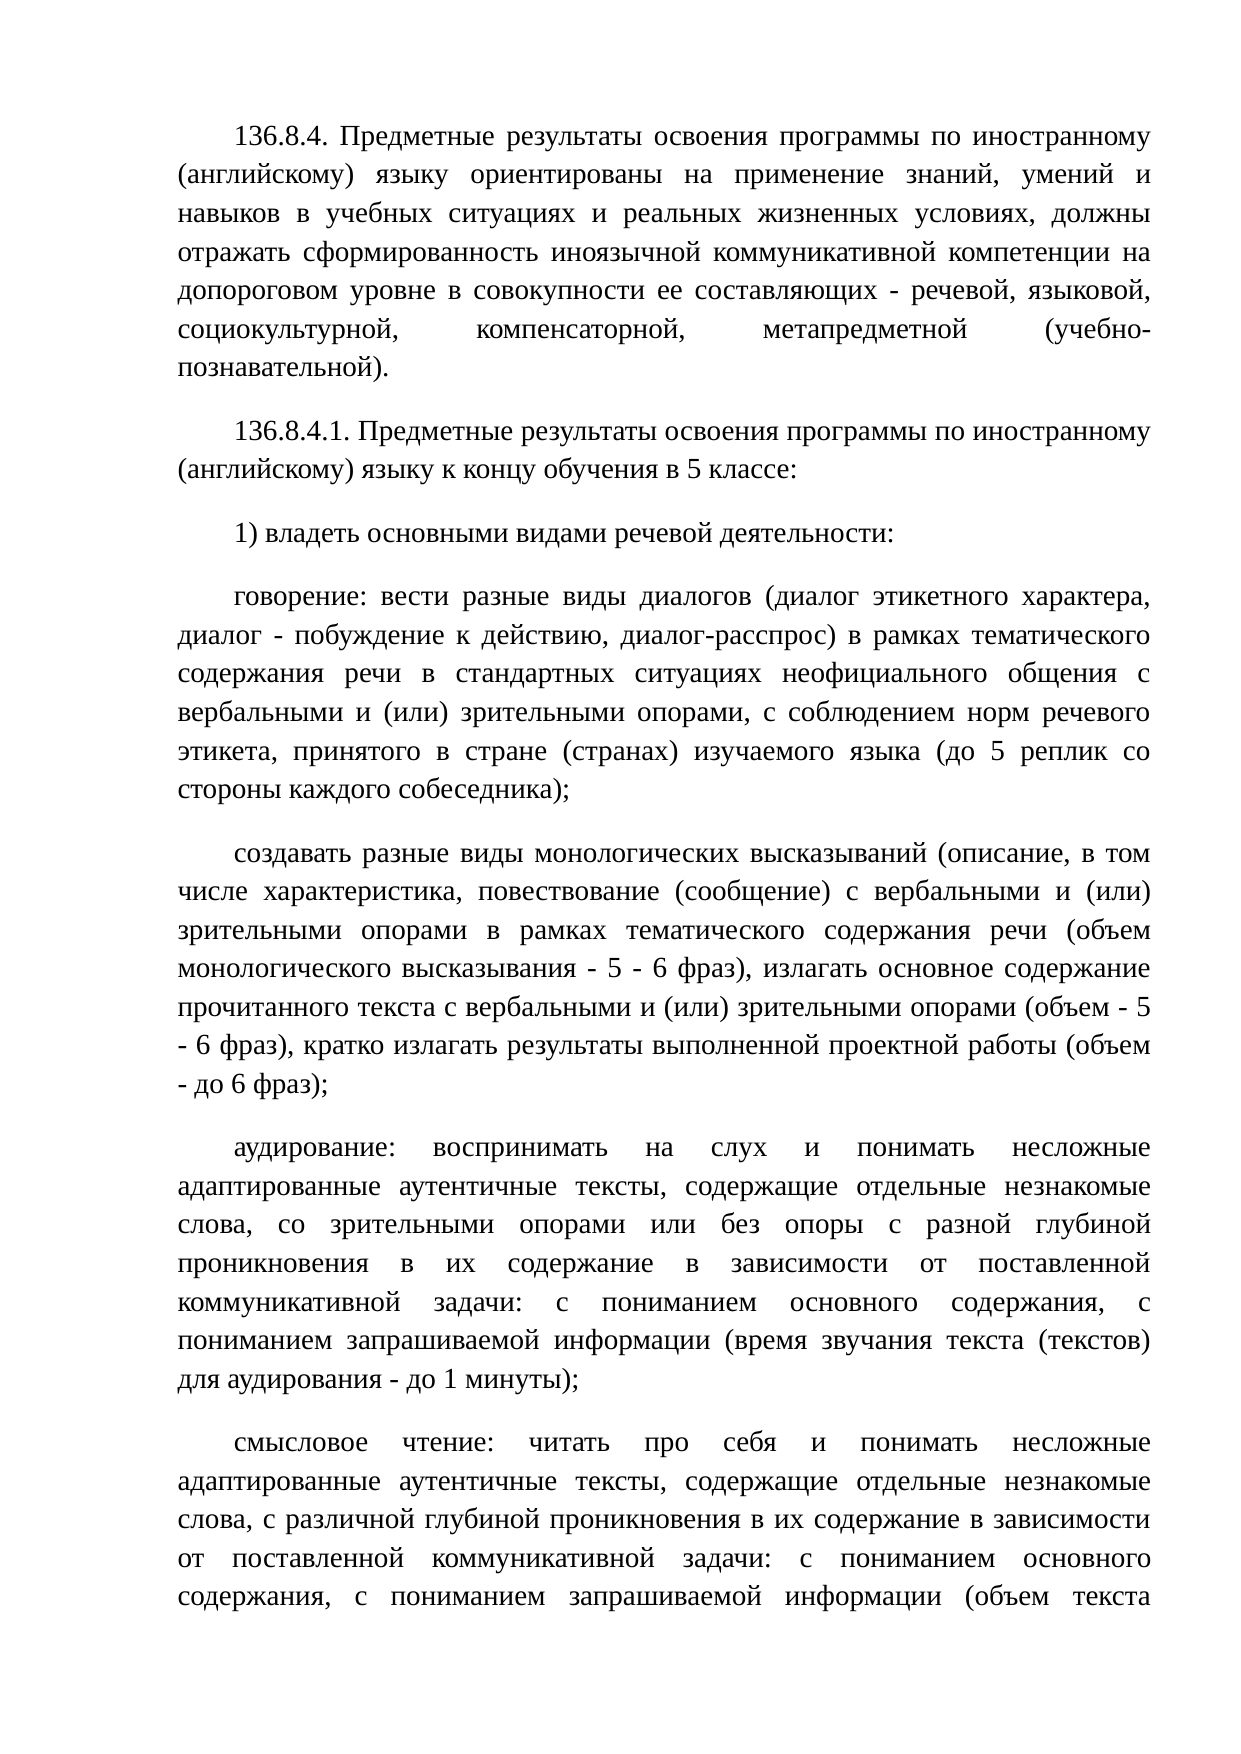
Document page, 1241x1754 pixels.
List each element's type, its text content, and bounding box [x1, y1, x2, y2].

text создавать разные виды монологических высказываний (описание, в том числе характеристика, повествование (сообщение) с вербальными и (или) зрительными опорами в рамках тематического содержания речи (объем монологического высказывания - 5 - 6 фраз), излагать основное содержание прочитанного текста с вербальными и (или) зрительными опорами (объем - 5 - 6 фраз), кратко излагать результаты выполненной проектной работы (объем - до 6 фраз); [177, 835, 1152, 1099]
text 1) владеть основными видами речевой деятельности: [177, 515, 1152, 548]
text говорение: вести разные виды диалогов (диалог этикетного характера, диалог - побуждение к действию, диалог-расспрос) в рамках тематического содержания речи в стандартных ситуациях неофициального общения с вербальными и (или) зрительными опорами, с соблюдением норм речевого этикета, принятого в стране (странах) изучаемого языка (до 5 реплик со стороны каждого собеседника); [177, 578, 1152, 805]
text 136.8.4. Предметные результаты освоения программы по иностранному (английскому) языку ориентированы на применение знаний, умений и навыков в учебных ситуациях и реальных жизненных условиях, должны отражать сформированность иноязычной коммуникативной компетенции на допороговом уровне в совокупности ее составляющих - речевой, языковой, социокультурной, компенсаторной, метапредметной (учебно-познавательной). [177, 118, 1152, 383]
text аудирование: воспринимать на слух и понимать несложные адаптированные аутентичные тексты, содержащие отдельные незнакомые слова, со зрительными опорами или без опоры с разной глубиной проникновения в их содержание в зависимости от поставленной коммуникативной задачи: с пониманием основного содержания, с пониманием запрашиваемой информации (время звучания текста (текстов) для аудирования - до 1 минуты); [177, 1129, 1152, 1394]
text 136.8.4.1. Предметные результаты освоения программы по иностранному (английскому) языку к концу обучения в 5 классе: [177, 413, 1152, 485]
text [177, 1424, 1152, 1612]
